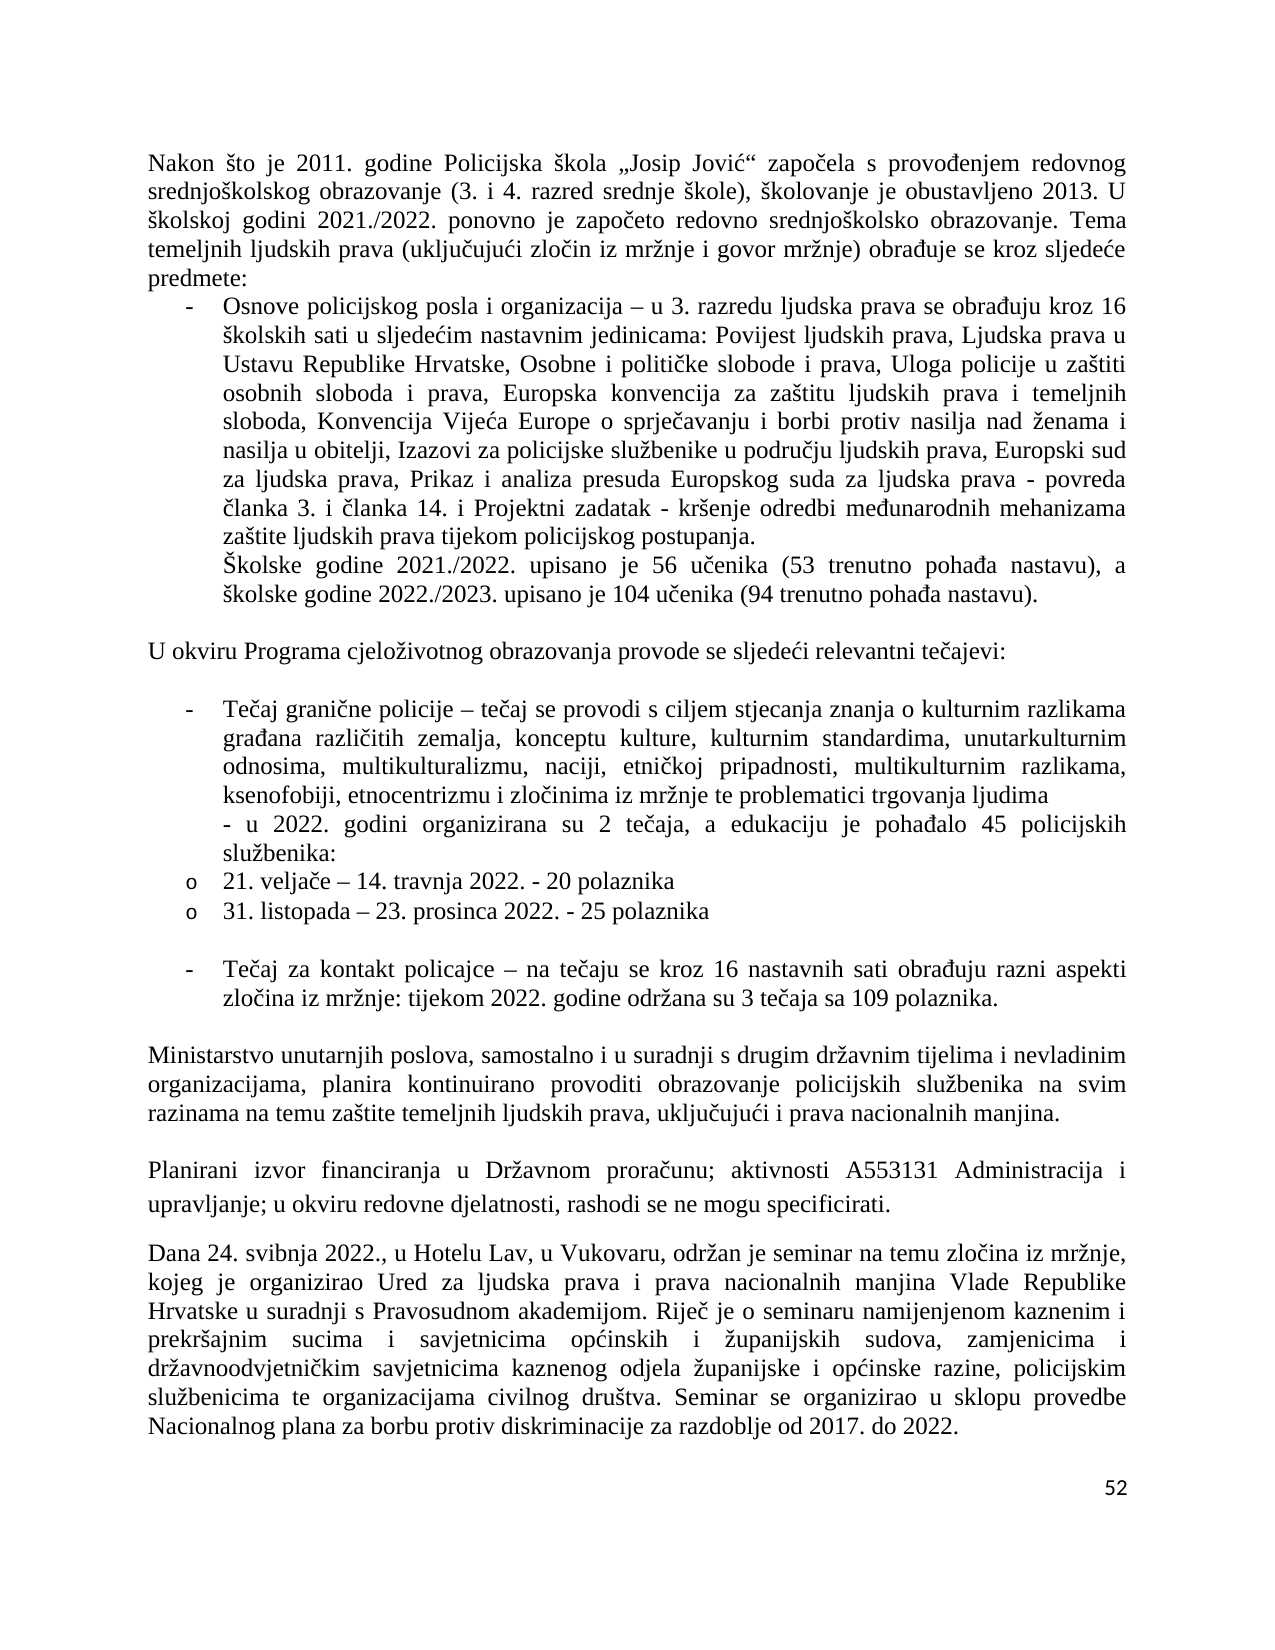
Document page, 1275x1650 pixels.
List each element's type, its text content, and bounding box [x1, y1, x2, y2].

text Planirani izvor financiranja u Državnom proračunu; aktivnosti A553131 Administracija i upravljanje; u okviru redovne djelatnosti, rashodi se ne mogu specificirati. [148, 1156, 1127, 1217]
text - u 2022. godini organizirana su 2 tečaja, a edukaciju je pohađalo 45 policijskih službenika: [223, 809, 1127, 866]
text Ministarstvo unutarnjih poslova, samostalno i u suradnji s drugim državnim tijelima i nevladinim organizacijama, planira kontinuirano provoditi obrazovanje policijskih službenika na svim razinama na temu zaštite temeljnih ljudskih prava, uključujući i prava nacionalnih manjina. [148, 1041, 1127, 1127]
text Dana 24. svibnja 2022., u Hotelu Lav, u Vukovaru, održan je seminar na temu zločina iz mržnje, kojeg je organizirao Ured za ljudska prava i prava nacionalnih manjina Vlade Republike Hrvatske u suradnji s Pravosudnom akademijom. Riječ je o seminaru namijenjenom kaznenim i prekršajnim sucima i savjetnicima općinskih i županijskih sudova, zamjenicima i državnoodvjetničkim savjetnicima kaznenog odjela županijske i općinske razine, policijskim službenicima te organizacijama civilnog društva. Seminar se organizirao u sklopu provedbe Nacionalnog plana za borbu protiv diskriminacije za razdoblje od 2017. do 2022. [148, 1238, 1127, 1439]
text Školske godine 2021./2022. upisano je 56 učenika (53 trenutno pohađa nastavu), a školske godine 2022./2023. upisano je 104 učenika (94 trenutno pohađa nastavu). [223, 550, 1127, 608]
list 31. listopada – 23. prosinca 2022. - 25 polaznika [185, 896, 1127, 926]
text Nakon što je 2011. godine Policijska škola „Josip Jović“ započela s provođenjem redovnog srednjoškolskog obrazovanje (3. i 4. razred srednje škole), školovanje je obustavljeno 2013. U školskoj godini 2021./2022. ponovno je započeto redovno srednjoškolsko obrazovanje. Tema temeljnih ljudskih prava (uključujući zločin iz mržnje i govor mržnje) obrađuje se kroz sljedeće predmete: [148, 148, 1127, 291]
list Osnove policijskog posla i organizacija – u 3. razredu ljudska prava se obrađuju kroz 16 školskih sati u sljedećim nastavnim jedinicama: Povijest ljudskih prava, Ljudska prava u Ustavu Republike Hrvatske, Osobne i političke slobode i prava, Uloga policije u zaštiti osobnih sloboda i prava, Europska konvencija za zaštitu ljudskih prava i temeljnih sloboda, Konvencija Vijeća Europe o sprječavanju i borbi protiv nasilja nad ženama i nasilja u obitelji, Izazovi za policijske službenike u području ljudskih prava, Europski sud za ljudska prava, Prikaz i analiza presuda Europskog suda za ljudska prava - povreda članka 3. i članka 14. i Projektni zadatak - kršenje odredbi međunarodnih mehanizama zaštite ljudskih prava tijekom policijskog postupanja. [185, 291, 1127, 550]
list Tečaj granične policije – tečaj se provodi s ciljem stjecanja znanja o kulturnim razlikama građana različitih zemalja, konceptu kulture, kulturnim standardima, unutarkulturnim odnosima, multikulturalizmu, naciji, etničkoj pripadnosti, multikulturnim razlikama, ksenofobiji, etnocentrizmu i zločinima iz mržnje te problematici trgovanja ljudima [185, 694, 1127, 809]
text U okviru Programa cjeloživotnog obrazovanja provode se sljedeći relevantni tečajevi: [148, 636, 1127, 665]
list Tečaj za kontakt policajce – na tečaju se kroz 16 nastavnih sati obrađuju razni aspekti zločina iz mržnje: tijekom 2022. godine održana su 3 tečaja sa 109 polaznika. [185, 954, 1127, 1012]
list 21. veljače – 14. travnja 2022. - 20 polaznika [185, 866, 1127, 896]
